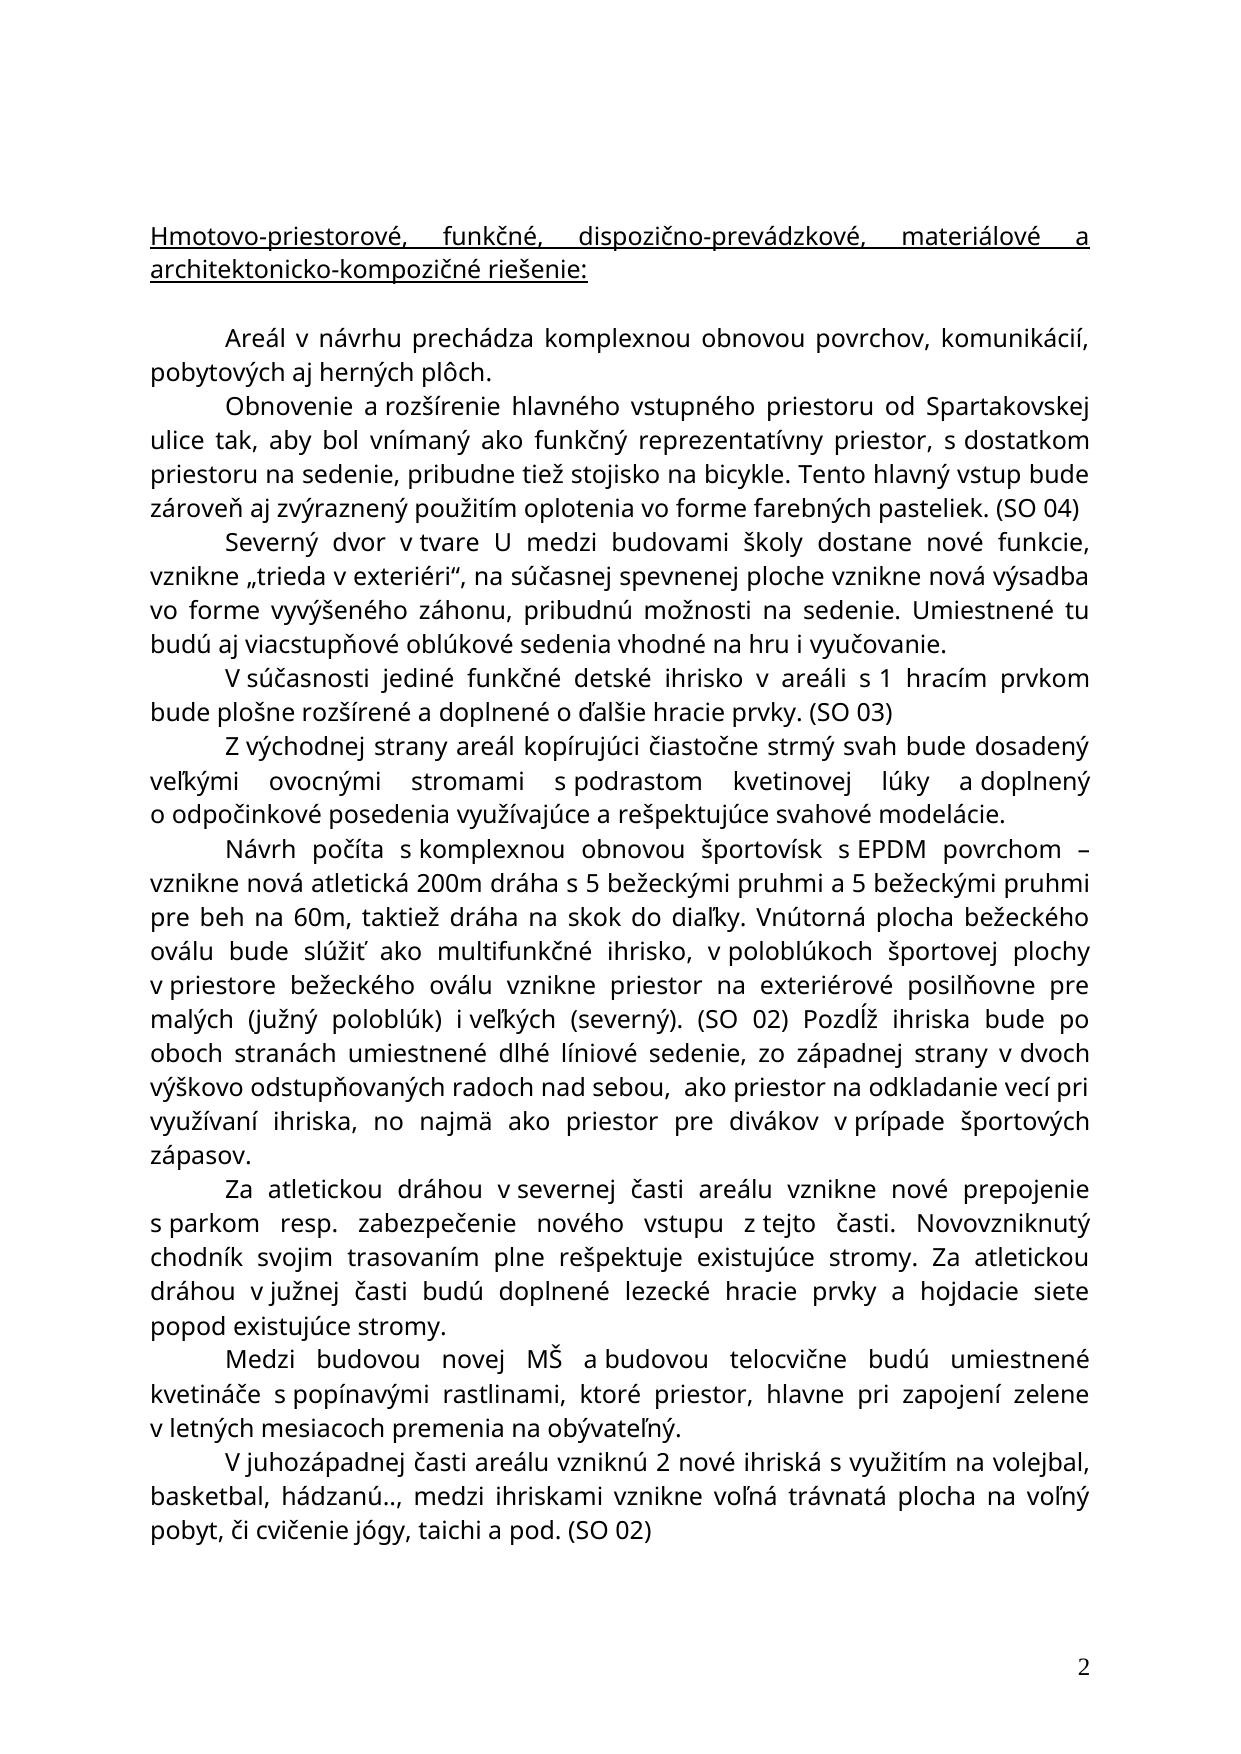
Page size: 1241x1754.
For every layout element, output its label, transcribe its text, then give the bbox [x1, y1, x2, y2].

text Medzi budovou novej MŠ a budovou telocvične budú umiestnené kvetináče s popínavými rastlinami, ktoré priestor, hlavne pri zapojení zelene v letných mesiacoch premenia na obývateľný. [150, 1342, 1090, 1444]
text Z východnej strany areál kopírujúci čiastočne strmý svah bude dosadený veľkými ovocnými stromami s podrastom kvetinovej lúky a doplnený o odpočinkové posedenia využívajúce a rešpektujúce svahové modelácie. [150, 729, 1090, 831]
text Za atletickou dráhou v severnej časti areálu vznikne nové prepojenie s parkom resp. zabezpečenie nového vstupu z tejto časti. Novovzniknutý chodník svojim trasovaním plne rešpektuje existujúce stromy. Za atletickou dráhou v južnej časti budú doplnené lezecké hracie prvky a hojdacie siete popod existujúce stromy. [150, 1172, 1090, 1342]
text Hmotovo-priestorové, funkčné, dispozično-prevádzkové, materiálové a architektonicko-kompozičné riešenie: [150, 218, 1090, 247]
text V juhozápadnej časti areálu vzniknú 2 nové ihriská s využitím na volejbal, basketbal, hádzanú.., medzi ihriskami vznikne voľná trávnatá plocha na voľný pobyt, či cvičenie jógy, taichi a pod. (SO 02) [150, 1444, 1090, 1547]
text V súčasnosti jediné funkčné detské ihrisko v areáli s 1 hracím prvkom bude plošne rozšírené a doplnené o ďalšie hracie prvky. (SO 03) [150, 661, 1090, 729]
text Obnovenie a rozšírenie hlavného vstupného priestoru od Spartakovskej ulice tak, aby bol vnímaný ako funkčný reprezentatívny priestor, s dostatkom priestoru na sedenie, pribudne tiež stojisko na bicykle. Tento hlavný vstup bude zároveň aj zvýraznený použitím oplotenia vo forme farebných pasteliek. (SO 04) [150, 388, 1090, 525]
text Hmotovo-priestorové, funkčné, dispozično-prevádzkové, materiálové a architektonicko-kompozičné riešenie: [150, 249, 1090, 286]
text Areál v návrhu prechádza komplexnou obnovou povrchov, komunikácií, pobytových aj herných plôch. [150, 320, 1090, 388]
text Návrh počíta s komplexnou obnovou športovísk s EPDM povrchom – vznikne nová atletická 200m dráha s 5 bežeckými pruhmi a 5 bežeckými pruhmi pre beh na 60m, taktiež dráha na skok do diaľky. Vnútorná plocha bežeckého oválu bude slúžiť ako multifunkčné ihrisko, v poloblúkoch športovej plochy v priestore bežeckého oválu vznikne priestor na exteriérové posilňovne pre malých (južný poloblúk) i veľkých (severný). (SO 02) Pozdĺž ihriska bude po oboch stranách umiestnené dlhé líniové sedenie, zo západnej strany v dvoch výškovo odstupňovaných radoch nad sebou, ako priestor na odkladanie vecí pri využívaní ihriska, no najmä ako priestor pre divákov v prípade športových zápasov. [150, 831, 1090, 1172]
text Severný dvor v tvare U medzi budovami školy dostane nové funkcie, vznikne „trieda v exteriéri“, na súčasnej spevnenej ploche vznikne nová výsadba vo forme vyvýšeného záhonu, pribudnú možnosti na sedenie. Umiestnené tu budú aj viacstupňové oblúkové sedenia vhodné na hru i vyučovanie. [150, 525, 1090, 661]
